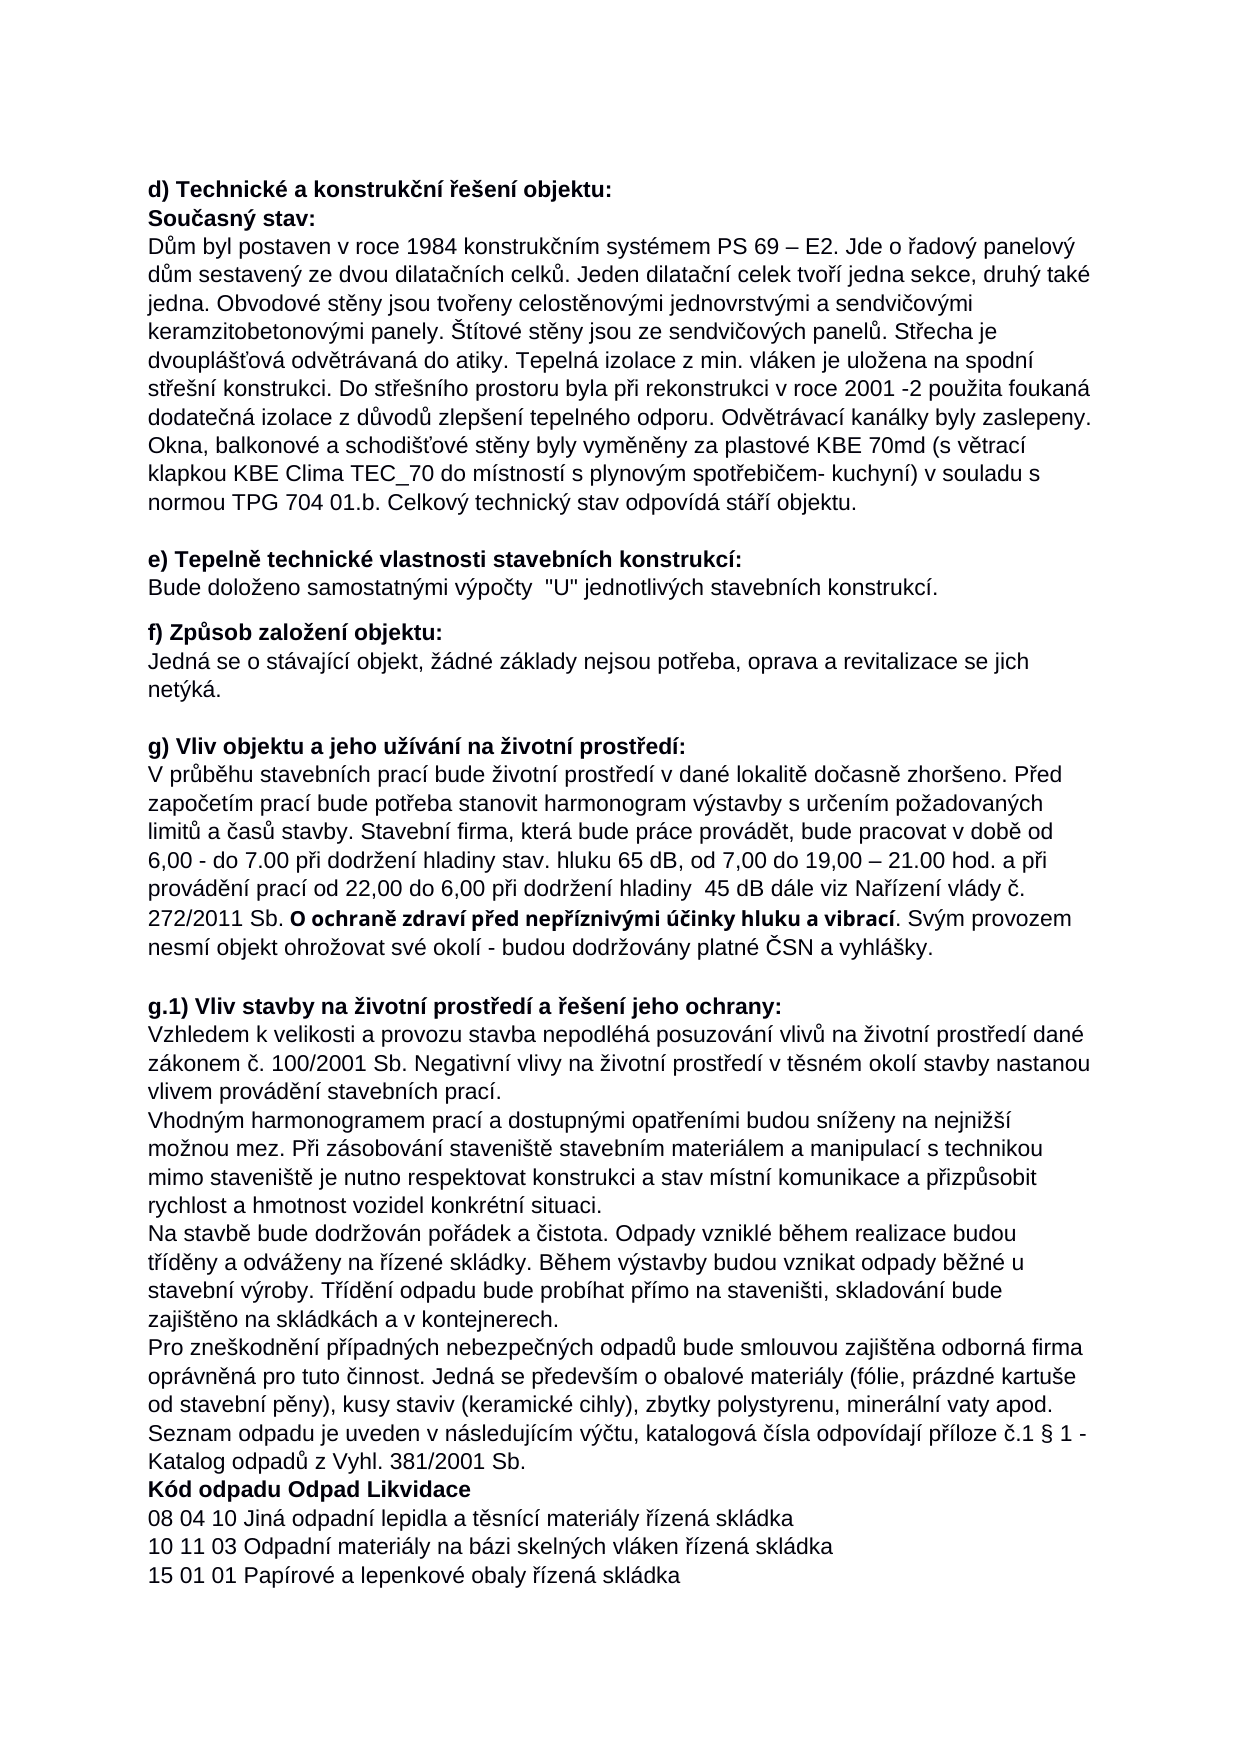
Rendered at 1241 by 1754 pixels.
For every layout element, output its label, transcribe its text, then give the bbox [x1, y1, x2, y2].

text Vzhledem k velikosti a provozu stavba nepodléhá posuzování vlivů na životní prostředí dané zákonem č. 100/2001 Sb. Negativní vlivy na životní prostředí v těsném okolí stavby nastanou vlivem provádění stavebních prací. [148, 1021, 1093, 1104]
text f) Způsob založení objektu: [148, 619, 1093, 646]
text 15 01 01 Papírové a lepenkové obaly řízená skládka [148, 1562, 1093, 1588]
text Kód odpadu Odpad Likvidace [148, 1476, 1093, 1503]
text g) Vliv objektu a jeho užívání na životní prostředí: [148, 733, 1093, 759]
text Bude doloženo samostatnými výpočty "U" jednotlivých stavebních konstrukcí. [148, 574, 1093, 601]
text 08 04 10 Jiná odpadní lepidla a těsnící materiály řízená skládka [148, 1505, 1093, 1531]
text Dům byl postaven v roce 1984 konstrukčním systémem PS 69 – E2. Jde o řadový panelový dům sestavený ze dvou dilatačních celků. Jeden dilatační celek tvoří jedna sekce, druhý také jedna. Obvodové stěny jsou tvořeny celostěnovými jednovrstvými a sendvičovými keramzitobetonovými panely. Štítové stěny jsou ze sendvičových panelů. Střecha je dvouplášťová odvětrávaná do atiky. Tepelná izolace z min. vláken je uložena na spodní střešní konstrukci. Do střešního prostoru byla při rekonstrukci v roce 2001 -2 použita foukaná dodatečná izolace z důvodů zlepšení tepelného odporu. Odvětrávací kanálky byly zaslepeny. Okna, balkonové a schodišťové stěny byly vyměněny za plastové KBE 70md (s větrací klapkou KBE Clima TEC_70 do místností s plynovým spotřebičem- kuchyní) v souladu s normou TPG 704 01.b. Celkový technický stav odpovídá stáří objektu. [148, 233, 1093, 515]
text g.1) Vliv stavby na životní prostředí a řešení jeho ochrany: [148, 993, 1093, 1019]
text Na stavbě bude dodržován pořádek a čistota. Odpady vzniklé během realizace budou tříděny a odváženy na řízené skládky. Během výstavby budou vznikat odpady běžné u stavební výroby. Třídění odpadu bude probíhat přímo na staveništi, skladování bude zajištěno na skládkách a v kontejnerech. [148, 1220, 1093, 1332]
text e) Tepelně technické vlastnosti stavebních konstrukcí: [148, 546, 1093, 572]
text Vhodným harmonogramem prací a dostupnými opatřeními budou sníženy na nejnižší možnou mez. Při zásobování staveniště stavebním materiálem a manipulací s technikou mimo staveniště je nutno respektovat konstrukci a stav místní komunikace a přizpůsobit rychlost a hmotnost vozidel konkrétní situaci. [148, 1107, 1093, 1218]
text d) Technické a konstrukční řešení objektu: [148, 176, 1093, 202]
text V průběhu stavebních prací bude životní prostředí v dané lokalitě dočasně zhoršeno. Před započetím prací bude potřeba stanovit harmonogram výstavby s určením požadovaných limitů a časů stavby. Stavební firma, která bude práce provádět, bude pracovat v době od 6,00 - do 7.00 při dodržení hladiny stav. hluku 65 dB, od 7,00 do 19,00 – 21.00 hod. a při provádění prací od 22,00 do 6,00 při dodržení hladiny 45 dB dále viz Nařízení vlády č. 272/2011 Sb. O ochraně zdraví před nepříznivými účinky hluku a vibrací. Svým provozem nesmí objekt ohrožovat své okolí - budou dodržovány platné ČSN a vyhlášky. [148, 761, 1093, 961]
text Pro zneškodnění případných nebezpečných odpadů bude smlouvou zajištěna odborná firma [148, 1334, 1093, 1361]
text Jedná se o stávající objekt, žádné základy nejsou potřeba, oprava a revitalizace se jich netýká. [148, 648, 1093, 702]
text oprávněná pro tuto činnost. Jedná se především o obalové materiály (fólie, prázdné kartuše od stavební pěny), kusy staviv (keramické cihly), zbytky polystyrenu, minerální vaty apod. Seznam odpadu je uveden v následujícím výčtu, katalogová čísla odpovídají příloze č.1 § 1 - Katalog odpadů z Vyhl. 381/2001 Sb. [148, 1363, 1093, 1474]
text Současný stav: [148, 204, 1093, 231]
text 10 11 03 Odpadní materiály na bázi skelných vláken řízená skládka [148, 1533, 1093, 1559]
